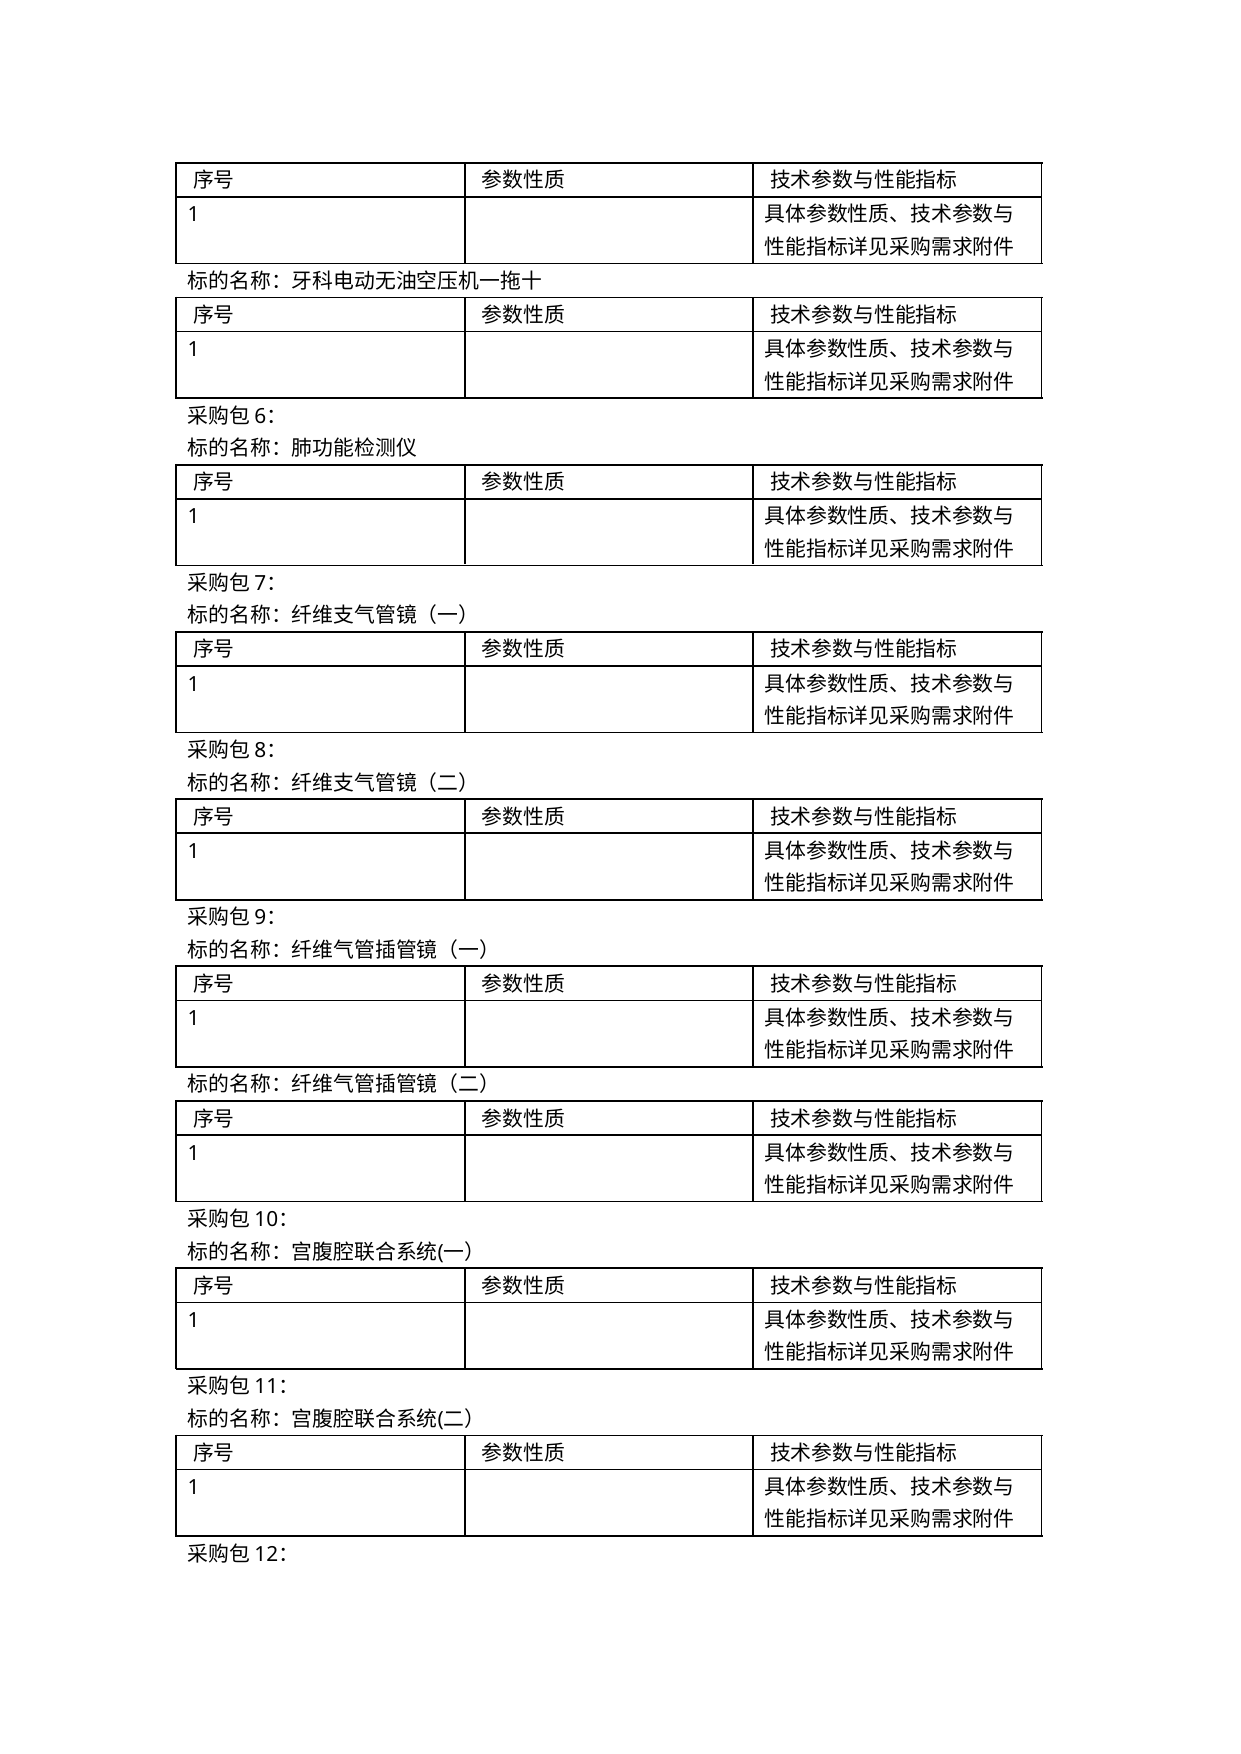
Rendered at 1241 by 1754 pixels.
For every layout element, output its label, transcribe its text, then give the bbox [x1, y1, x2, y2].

table_cell [466, 1001, 752, 1066]
table_header 技术参数与性能指标 [754, 298, 1041, 331]
text 采购包8： [187, 733, 1053, 766]
table_cell 具体参数性质、技术参数与性能指标详见采购需求附件 [754, 1136, 1041, 1201]
table_cell 具体参数性质、技术参数与性能指标详见采购需求附件 [754, 1001, 1041, 1066]
table_header 技术参数与性能指标 [754, 1269, 1041, 1301]
table_cell [466, 1136, 752, 1201]
table_cell [466, 198, 752, 263]
table_header 序号 [177, 466, 464, 498]
table_header 参数性质 [466, 164, 752, 196]
table_header 序号 [177, 1436, 464, 1468]
text 标的名称：牙科电动无油空压机一拖十 [187, 264, 1053, 297]
table_cell 具体参数性质、技术参数与性能指标详见采购需求附件 [754, 1303, 1041, 1368]
text 采购包12： [187, 1537, 1053, 1569]
table_header 参数性质 [466, 967, 752, 999]
table_cell [466, 332, 752, 397]
text 标的名称：宫腹腔联合系统(二） [187, 1402, 1053, 1434]
table_header 序号 [177, 164, 464, 196]
table_header 技术参数与性能指标 [754, 633, 1041, 665]
table_cell 具体参数性质、技术参数与性能指标详见采购需求附件 [754, 332, 1041, 397]
table_cell 具体参数性质、技术参数与性能指标详见采购需求附件 [754, 834, 1041, 899]
table_header 序号 [177, 298, 464, 331]
text 采购包11： [187, 1369, 1053, 1402]
table_cell 1 [177, 198, 464, 263]
table_header 技术参数与性能指标 [754, 967, 1041, 999]
table_cell 1 [177, 500, 464, 564]
table_header 序号 [177, 1269, 464, 1301]
table_header 技术参数与性能指标 [754, 1102, 1041, 1134]
table_header 技术参数与性能指标 [754, 800, 1041, 832]
table_cell 具体参数性质、技术参数与性能指标详见采购需求附件 [754, 198, 1041, 263]
text 标的名称：宫腹腔联合系统(一） [187, 1235, 1053, 1267]
table_cell [466, 1470, 752, 1535]
table_cell 1 [177, 834, 464, 899]
text 采购包6： [187, 399, 1053, 431]
table_header 序号 [177, 800, 464, 832]
table_header 技术参数与性能指标 [754, 466, 1041, 498]
table_header 技术参数与性能指标 [754, 164, 1041, 196]
table_header 参数性质 [466, 1102, 752, 1134]
table_cell 1 [177, 1303, 464, 1368]
table_header 序号 [177, 967, 464, 999]
table_cell [466, 1303, 752, 1368]
text 标的名称：纤维支气管镜（二） [187, 766, 1053, 798]
table_header 参数性质 [466, 633, 752, 665]
table_header 参数性质 [466, 466, 752, 498]
table_header 参数性质 [466, 298, 752, 331]
text 采购包9： [187, 900, 1053, 933]
table_cell [466, 500, 752, 564]
table_cell [466, 667, 752, 732]
table_header 序号 [177, 633, 464, 665]
table_cell [466, 834, 752, 899]
table_cell 1 [177, 667, 464, 732]
table_header 序号 [177, 1102, 464, 1134]
text 标的名称：肺功能检测仪 [187, 431, 1053, 464]
table_cell 1 [177, 1001, 464, 1066]
table_cell 具体参数性质、技术参数与性能指标详见采购需求附件 [754, 1470, 1041, 1535]
table_cell 1 [177, 332, 464, 397]
table_header 参数性质 [466, 1436, 752, 1468]
table_cell 具体参数性质、技术参数与性能指标详见采购需求附件 [754, 500, 1041, 564]
text 采购包10： [187, 1202, 1053, 1235]
text 标的名称：纤维气管插管镜（一） [187, 933, 1053, 965]
text 标的名称：纤维气管插管镜（二） [187, 1068, 1053, 1100]
text 标的名称：纤维支气管镜（一） [187, 598, 1053, 631]
table_header 参数性质 [466, 1269, 752, 1301]
table_cell 具体参数性质、技术参数与性能指标详见采购需求附件 [754, 667, 1041, 732]
text 采购包7： [187, 566, 1053, 598]
table_header 技术参数与性能指标 [754, 1436, 1041, 1468]
table_header 参数性质 [466, 800, 752, 832]
table_cell 1 [177, 1470, 464, 1535]
table_cell 1 [177, 1136, 464, 1201]
